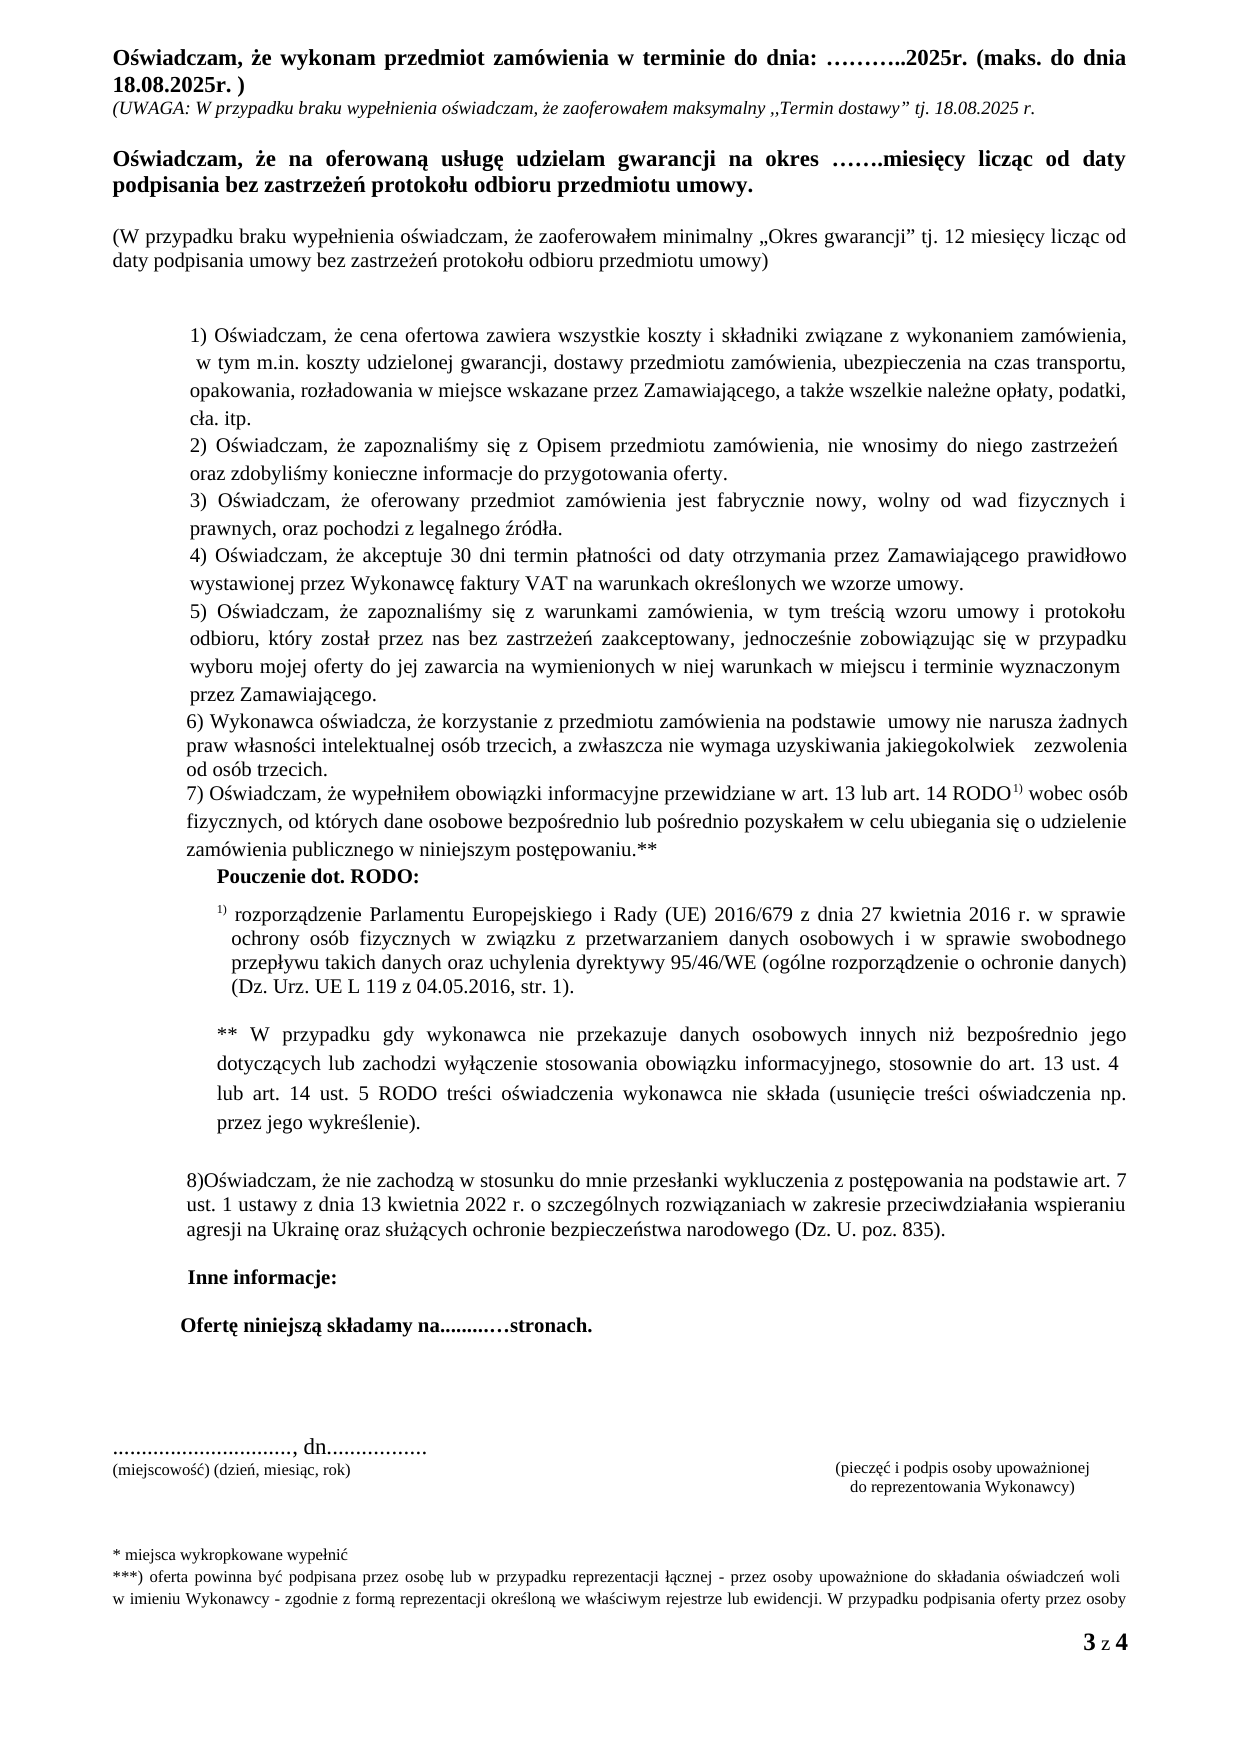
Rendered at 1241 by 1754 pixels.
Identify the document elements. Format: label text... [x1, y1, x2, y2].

text Inne informacje: [187, 1264, 1128, 1289]
text , dn [112, 1433, 1128, 1459]
text (UWAGA: W przypadku braku wypełnienia oświadczam, że zaoferowałem maksymalny ,,Termin dostawy” tj. 18.08.2025 r. [112, 97, 1128, 119]
text Pouczenie dot. RODO: [217, 864, 1128, 888]
text 1) Oświadczam, że cena ofertowa zawiera wszystkie koszty i składniki związane z wykonaniem zamówienia, w tym m.in. koszty udzielonej gwarancji, dostawy przedmiotu zamówienia, ubezpieczenia na czas transportu, opakowania, rozładowania w miejsce wskazane przez Zamawiającego, a także wszelkie należne opłaty, podatki, cła. itp. [189, 323, 1128, 429]
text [112, 1566, 1128, 1608]
text 3) Oświadczam, że oferowany przedmiot zamówienia jest fabrycznie nowy, wolny od wad fizycznych i prawnych, oraz pochodzi z legalnego źródła. [189, 488, 1128, 540]
text 2) Oświadczam, że zapoznaliśmy się z Opisem przedmiotu zamówienia, nie wnosimy do niego zastrzeżeń oraz zdobyliśmy konieczne informacje do przygotowania oferty. [189, 433, 1128, 485]
text 4) Oświadczam, że akceptuje 30 dni termin płatności od daty otrzymania przez Zamawiającego prawidłowo wystawionej przez Wykonawcę faktury VAT na warunkach określonych we wzorze umowy. [189, 543, 1128, 595]
text 5) Oświadczam, że zapoznaliśmy się z warunkami zamówienia, w tym treścią wzoru umowy i protokołu odbioru, który został przez nas bez zastrzeżeń zaakceptowany, jednocześnie zobowiązując się w przypadku wyboru mojej oferty do jej zawarcia na wymienionych w niej warunkach w miejscu i terminie wyznaczonym przez Zamawiającego. [189, 599, 1128, 706]
text 1) rozporządzenie Parlamentu Europejskiego i Rady (UE) 2016/679 z dnia 27 kwietnia 2016 r. w sprawie ochrony osób fizycznych w związku z przetwarzaniem danych osobowych i w sprawie swobodnego przepływu takich danych oraz uchylenia dyrektywy 95/46/WE (ogólne rozporządzenie o ochronie danych) (Dz. Urz. UE L 119 z 04.05.2016, str. 1). [217, 902, 1128, 998]
text 8)Oświadczam, że nie zachodzą w stosunku do mnie przesłanki wykluczenia z postępowania na podstawie art. 7 ust. 1 ustawy z dnia 13 kwietnia 2022 r. o szczególnych rozwiązaniach w zakresie przeciwdziałania wspieraniu agresji na Ukrainę oraz służących ochronie bezpieczeństwa narodowego (Dz. U. poz. 835). [186, 1168, 1128, 1241]
text Ofertę niniejszą składamy na …stronach. [112, 1313, 1128, 1337]
text (W przypadku braku wypełnienia oświadczam, że zaoferowałem minimalny „Okres gwarancji” tj. 12 miesięcy licząc od daty podpisania umowy bez zastrzeżeń protokołu odbioru przedmiotu umowy) [112, 224, 1128, 272]
text ** W przypadku gdy wykonawca nie przekazuje danych osobowych innych niż bezpośrednio jego dotyczących lub zachodzi wyłączenie stosowania obowiązku informacyjnego, stosownie do art. 13 ust. 4 lub art. 14 ust. 5 RODO treści oświadczenia wykonawca nie składa (usunięcie treści oświadczenia np. przez jego wykreślenie). [217, 1022, 1128, 1134]
text Oświadczam, że wykonam przedmiot zamówienia w terminie do dnia: ………..2025r. (maks. do dnia 18.08.2025r. ) [112, 44, 1128, 97]
text 6) Wykonawca oświadcza, że korzystanie z przedmiotu zamówienia na podstawie umowy nie narusza żadnych praw własności intelektualnej osób trzecich, a zwłaszcza nie wymaga uzyskiwania jakiegokolwiek zezwolenia od osób trzecich. [186, 709, 1128, 781]
text Oświadczam, że na oferowaną usługę udzielam gwarancji na okres …….miesięcy licząc od daty podpisania bez zastrzeżeń protokołu odbioru przedmiotu umowy. [112, 145, 1128, 198]
text * miejsca wykropkowane wypełnić [112, 1544, 1128, 1564]
text (miejscowość) (dzień, miesiąc, rok) [112, 1459, 1128, 1478]
text 7) Oświadczam, że wypełniłem obowiązki informacyjne przewidziane w art. 13 lub art. 14 RODO1) wobec osób fizycznych, od których dane osobowe bezpośrednio lub pośrednio pozyskałem w celu ubiegania się o udzielenie zamówienia publicznego w niniejszym postępowaniu.** [186, 781, 1128, 861]
